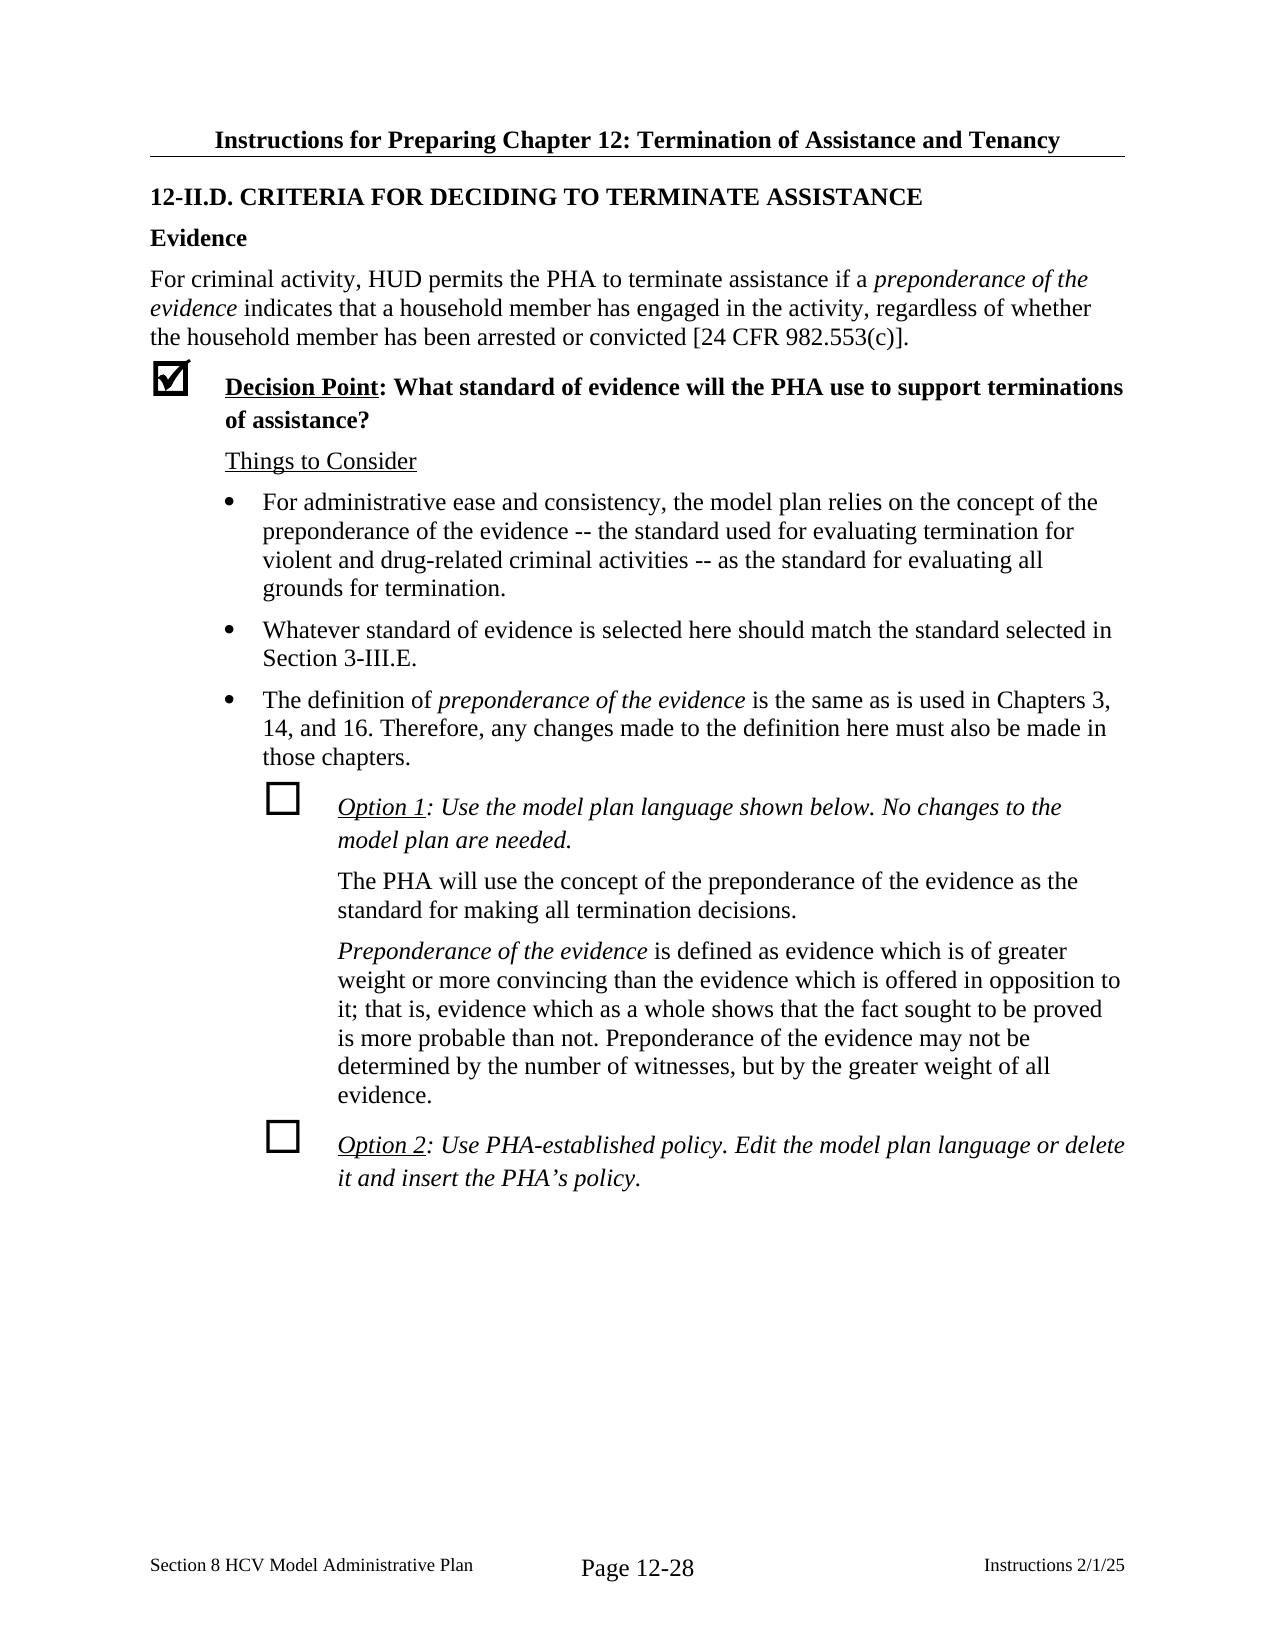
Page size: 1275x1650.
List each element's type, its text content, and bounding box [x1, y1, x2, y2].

text For criminal activity, HUD permits the PHA to terminate assistance if a preponderance of the evidence indicates that a household member has engaged in the activity, regardless of whether the household member has been arrested or convicted [24 CFR 982.553(c)]. [150, 264, 1125, 351]
text Option 1: Use the model plan language shown below. No changes to the model plan are needed. [262, 783, 1125, 854]
text 12-II.D. CRITERIA FOR DECIDING TO TERMINATE ASSISTANCE [150, 182, 1125, 211]
text Option 2: Use PHA-established policy. Edit the model plan language or delete it and insert the PHA’s policy. [262, 1121, 1125, 1192]
text Evidence [150, 223, 1125, 252]
text Decision Point: What standard of evidence will the PHA use to support terminations of assistance? [150, 363, 1125, 433]
list For administrative ease and consistency, the model plan relies on the concept of the preponderance of the evidence -- the standard used for evaluating termination for violent and drug-related criminal activities -- as the standard for evaluating all grounds for termination. [225, 487, 1125, 602]
list The definition of preponderance of the evidence is the same as is used in Chapters 3, 14, and 16. Therefore, any changes made to the definition here must also be made in those chapters. [225, 685, 1125, 771]
text Things to Consider [225, 446, 1125, 475]
text The PHA will use the concept of the preponderance of the evidence as the standard for making all termination decisions. [337, 866, 1125, 924]
text Preponderance of the evidence is defined as evidence which is of greater weight or more convincing than the evidence which is offered in opposition to it; that is, evidence which as a whole shows that the fact sought to be proved is more probable than not. Preponderance of the evidence may not be determined by the number of witnesses, but by the greater weight of all evidence. [337, 936, 1125, 1109]
list Whatever standard of evidence is selected here should match the standard selected in Section 3-III.E. [225, 615, 1125, 672]
